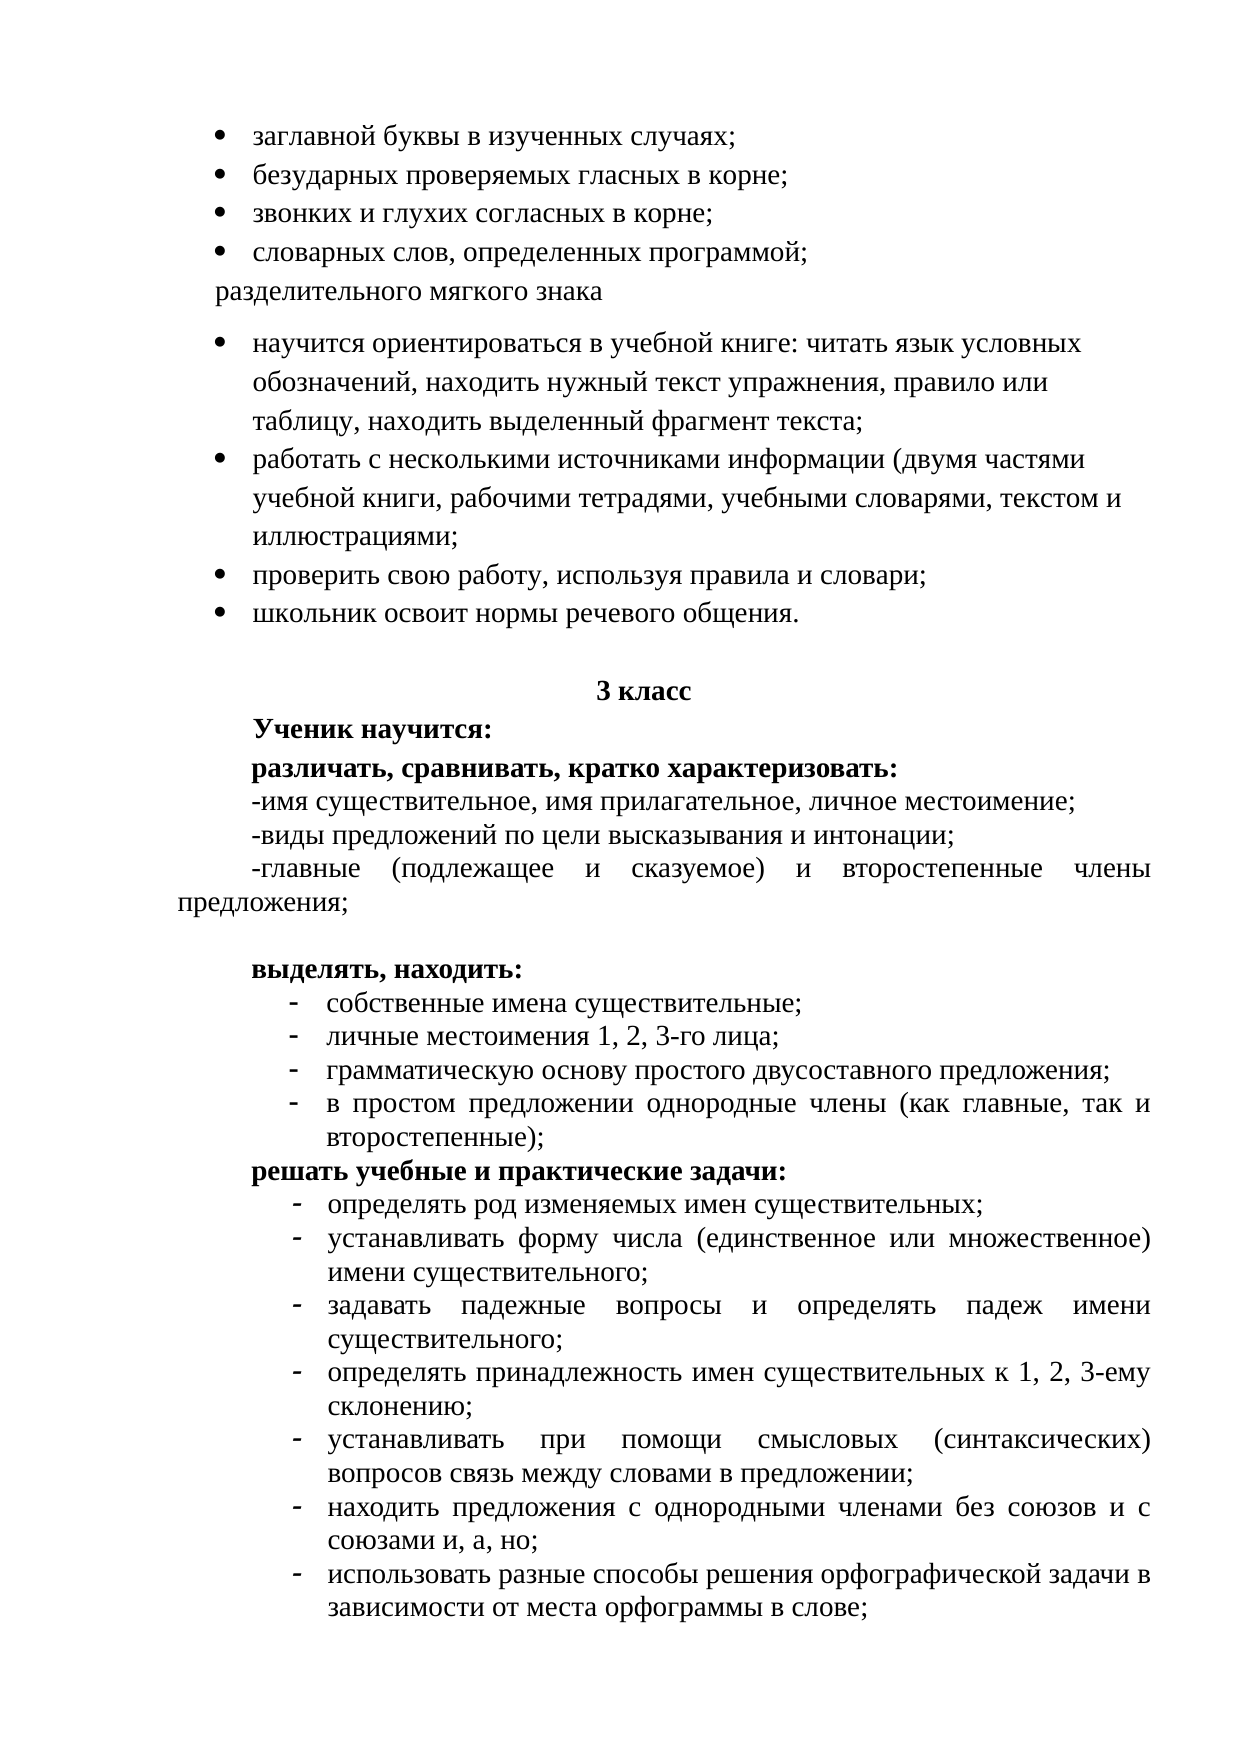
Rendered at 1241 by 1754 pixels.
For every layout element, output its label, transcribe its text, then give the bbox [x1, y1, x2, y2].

list задавать падежные вопросы и определять падеж имени существительного; [290, 1287, 1152, 1354]
list грамматическую основу простого двусоставного предложения; [288, 1052, 1152, 1086]
list устанавливать форму числа (единственное или множественное) имени существительного; [290, 1220, 1152, 1287]
list определять принадлежность имен существительных к 1, 2, 3-ему склонению; [290, 1354, 1152, 1422]
list школьник освоит нормы речевого общения. [215, 596, 1152, 629]
list определять род изменяемых имен существительных; [290, 1186, 1152, 1220]
list использовать разные способы решения орфографической задачи в зависимости от места орфограммы в слове; [290, 1556, 1152, 1623]
list собственные имена существительные; [288, 985, 1152, 1018]
text -виды предложений по цели высказывания и интонации; [177, 817, 1152, 851]
list личные местоимения 1, 2, 3-го лица; [288, 1018, 1152, 1052]
list устанавливать при помощи смысловых (синтаксических) вопросов связь между словами в предложении; [290, 1422, 1152, 1489]
text разделительного мягкого знака [177, 273, 1152, 306]
text 3 класс [252, 673, 1152, 706]
list звонких и глухих согласных в корне; [215, 195, 1152, 229]
list словарных слов, определенных программой; [215, 234, 1152, 268]
list проверить свою работу, используя правила и словари; [215, 557, 1152, 591]
text решать учебные и практические задачи: [177, 1153, 1152, 1186]
text -имя существительное, имя прилагательное, личное местоимение; [177, 783, 1152, 817]
list в простом предложении однородные члены (как главные, так и второстепенные); [288, 1086, 1152, 1153]
text выделять, находить: [177, 951, 1152, 985]
list заглавной буквы в изученных случаях; [215, 118, 1152, 152]
text различать, сравнивать, кратко характеризовать: [177, 750, 1152, 783]
text -главные (подлежащее и сказуемое) и второстепенные члены предложения; [177, 851, 1152, 918]
list находить предложения с однородными членами без союзов и с союзами и, а, но; [290, 1489, 1152, 1556]
list безударных проверяемых гласных в корне; [215, 157, 1152, 190]
list работать с несколькими источниками информации (двумя частями учебной книги, рабочими тетрадями, учебными словарями, текстом и иллюстрациями; [215, 441, 1152, 552]
text Ученик научится: [252, 711, 1152, 745]
list научится ориентироваться в учебной книге: читать язык условных обозначений, находить нужный текст упражнения, правило или таблицу, находить выделенный фрагмент текста; [215, 326, 1152, 436]
